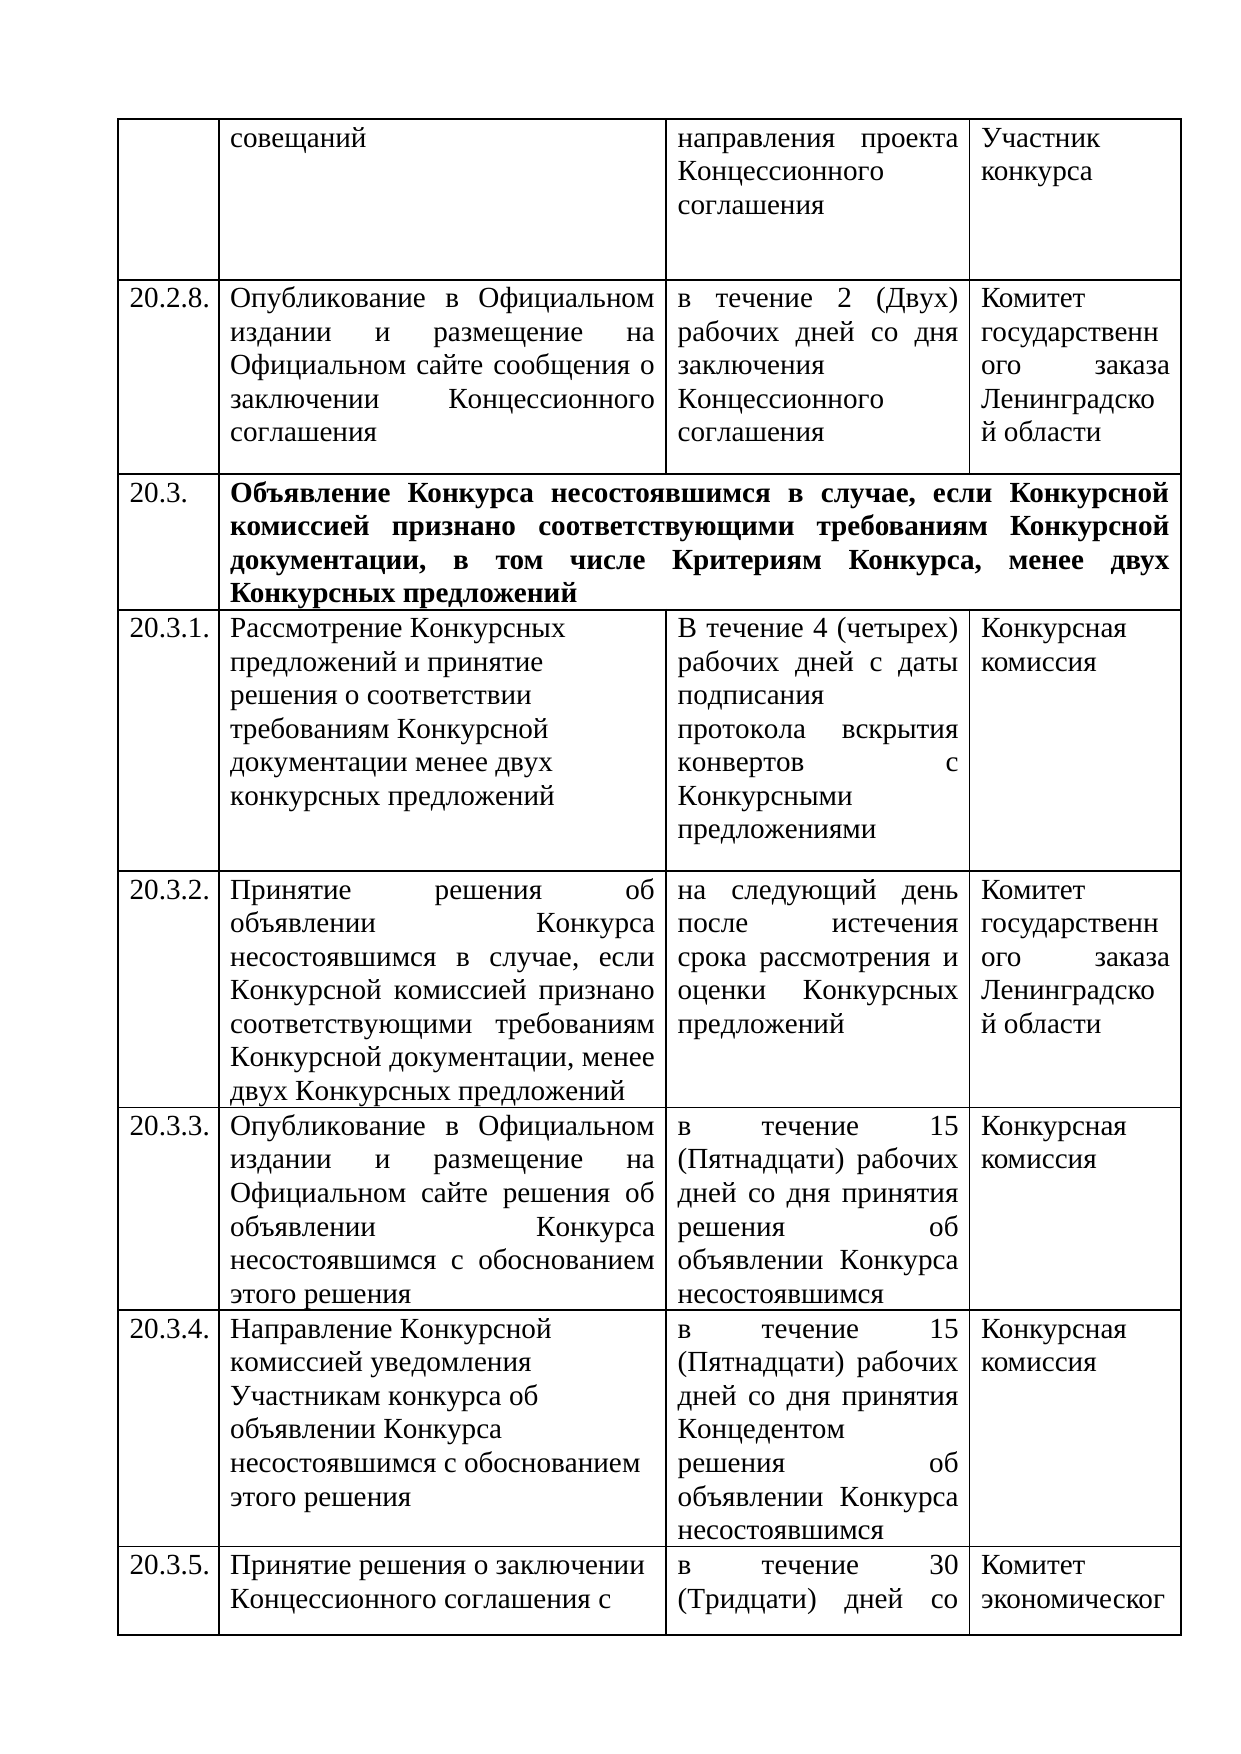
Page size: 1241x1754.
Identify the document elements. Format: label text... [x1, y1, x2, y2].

table_cell в течение 2 (Двух) рабочих дней со дня заключения Концессионного соглашения [667, 281, 969, 473]
table_cell на следующий день после истечения срока рассмотрения и оценки Конкурсных предложений [667, 872, 969, 1107]
table_cell [119, 1108, 218, 1309]
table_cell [970, 120, 1180, 279]
table_cell [119, 872, 218, 1107]
table_cell Комитет государственного заказа Ленинградской области [970, 281, 1180, 473]
table_cell [119, 120, 218, 279]
table_cell Опубликование в Официальном издании и размещение на Официальном сайте сообщения о заключении Концессионного соглашения [220, 281, 665, 473]
table_cell Объявление Конкурса несостоявшимся в случае, если Конкурсной комиссией признано соответствующими требованиям Конкурсной документации, в том числе Критериям Конкурса, менее двух Конкурсных предложений [220, 475, 1180, 609]
table_cell [119, 611, 218, 870]
table_cell [119, 1311, 218, 1546]
table_cell в течение 15 (Пятнадцати) рабочих дней со дня принятия решения об объявлении Конкурса несостоявшимся [667, 1108, 969, 1309]
table_cell Комитет государственного заказа Ленинградской области [970, 872, 1180, 1107]
table_cell Конкурсная комиссия [970, 1108, 1180, 1309]
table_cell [667, 120, 969, 279]
table_cell Принятие решения об объявлении Конкурса несостоявшимся в случае, если Конкурсной комиссией признано соответствующими требованиям Конкурсной документации, менее двух Конкурсных предложений [220, 872, 665, 1107]
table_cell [970, 1547, 1180, 1634]
table_cell в течение 15 (Пятнадцати) рабочих дней со дня принятия Концедентом решения об объявлении Конкурса несостоявшимся [667, 1311, 969, 1546]
table_cell В течение 4 (четырех) рабочих дней с даты подписания протокола вскрытия конвертов с Конкурсными предложениями [667, 611, 969, 870]
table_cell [220, 1547, 665, 1634]
table_cell Рассмотрение Конкурсных предложений и принятие решения о соответствии требованиям Конкурсной документации менее двух конкурсных предложений [220, 611, 665, 870]
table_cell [220, 120, 665, 279]
table_cell Конкурсная комиссия [970, 611, 1180, 870]
table_cell [119, 281, 218, 473]
table_cell [119, 475, 218, 609]
table_cell Конкурсная комиссия [970, 1311, 1180, 1546]
table_cell Опубликование в Официальном издании и размещение на Официальном сайте решения об объявлении Конкурса несостоявшимся с обоснованием этого решения [220, 1108, 665, 1309]
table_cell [667, 1547, 969, 1634]
table_cell [119, 1547, 218, 1634]
table_cell Направление Конкурсной комиссией уведомления Участникам конкурса об объявлении Конкурса несостоявшимся с обоснованием этого решения [220, 1311, 665, 1546]
